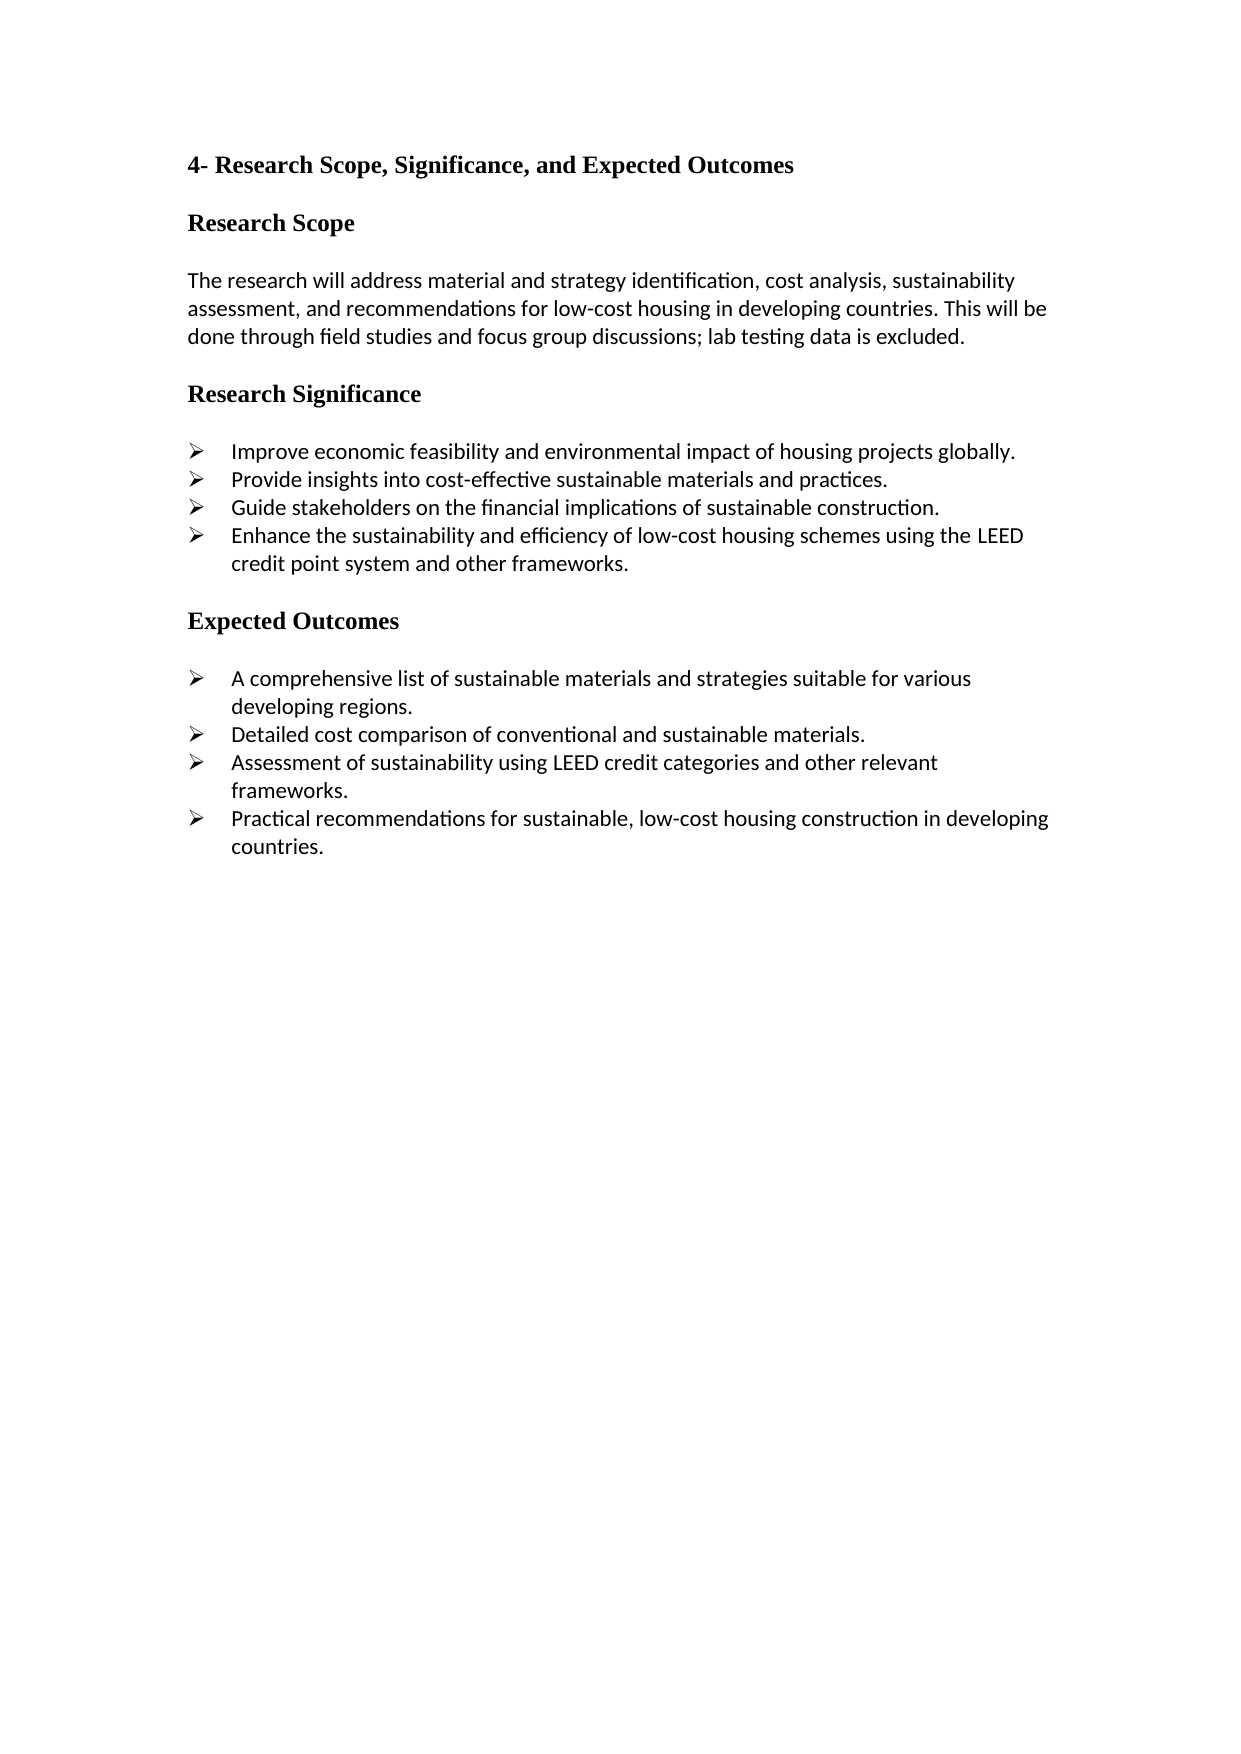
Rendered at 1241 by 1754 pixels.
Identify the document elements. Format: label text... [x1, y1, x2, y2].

list Provide insights into cost-effective sustainable materials and practices. [187, 465, 1053, 493]
list A comprehensive list of sustainable materials and strategies suitable for various developing regions. [187, 664, 1053, 720]
text Research Significance [187, 379, 1053, 408]
list Improve economic feasibility and environmental impact of housing projects globally. [187, 437, 1053, 465]
list Detailed cost comparison of conventional and sustainable materials. [187, 720, 1053, 748]
list Enhance the sustainability and efficiency of low-cost housing schemes using the LEED credit point system and other frameworks. [187, 521, 1053, 577]
list Guide stakeholders on the financial implications of sustainable construction. [187, 493, 1053, 521]
list Assessment of sustainability using LEED credit categories and other relevant frameworks. [187, 748, 1053, 804]
text Expected Outcomes [187, 606, 1053, 635]
subtitle 4- Research Scope, Significance, and Expected Outcomes [187, 150, 1053, 179]
list Practical recommendations for sustainable, low-cost housing construction in developing countries. [187, 804, 1053, 860]
text Research Scope [187, 208, 1053, 237]
text The research will address material and strategy identification, cost analysis, sustainability assessment, and recommendations for low-cost housing in developing countries. This will be done through field studies and focus group discussions; lab testing data is excluded. [187, 266, 1053, 350]
